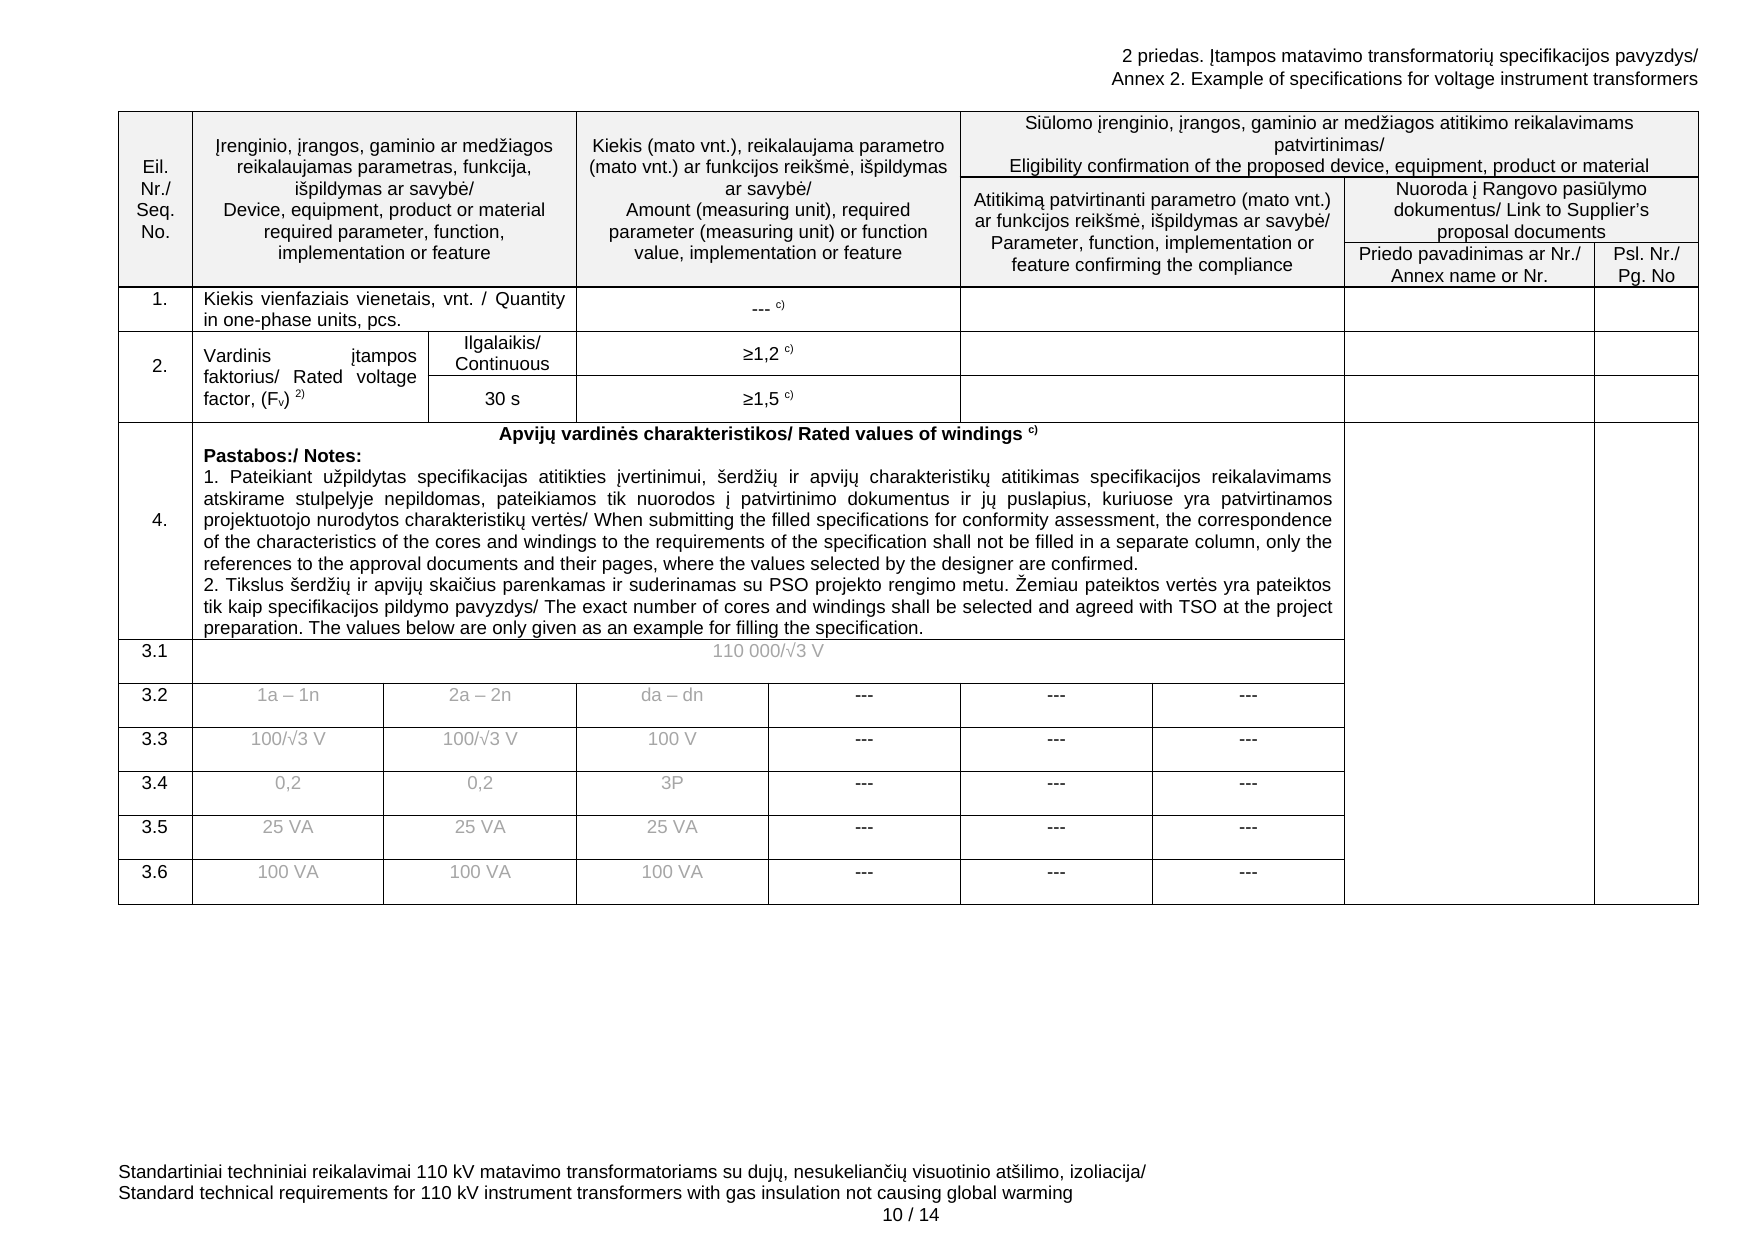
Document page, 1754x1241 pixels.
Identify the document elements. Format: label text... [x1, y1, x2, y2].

table_cell da – dn [577, 684, 768, 727]
table_cell --- [961, 728, 1152, 771]
table_cell --- [769, 772, 960, 815]
table_cell Apvijų vardinės charakteristikos/ Rated values of windings c) Pastabos:/ Notes: 1. Pateikiant užpildytas specifikacijas atitikties įvertinimui, šerdžių ir apvijų charakteristikų atitikimas specifikacijos reikalavimams atskirame stulpelyje nepildomas, pateikiamos tik nuorodos į patvirtinimo dokumentus ir jų puslapius, kuriuose yra patvirtinamos projektuotojo nurodytos charakteristikų vertės/ When submitting the filled specifications for conformity assessment, the correspondence of the characteristics of the cores and windings to the requirements of the specification shall not be filled in a separate column, only the references to the approval documents and their pages, where the values selected by the designer are confirmed. 2. Tikslus šerdžių ir apvijų skaičius parenkamas ir suderinamas su PSO projekto rengimo metu. Žemiau pateiktos vertės yra pateiktos tik kaip specifikacijos pildymo pavyzdys/ The exact number of cores and windings shall be selected and agreed with TSO at the project preparation. The values below are only given as an example for filling the specification. [193, 423, 1344, 638]
table_cell 100 VA [577, 860, 768, 903]
table_cell 30 s [429, 376, 576, 422]
table_cell Nuoroda į Rangovo pasiūlymo dokumentus/ Link to Supplier’s proposal documents [1345, 178, 1698, 242]
table_cell --- [769, 684, 960, 727]
table_cell 100 VA [193, 860, 383, 903]
table_cell Vardinis įtampos faktorius/ Rated voltage factor, (Fv) 2) [193, 332, 428, 422]
table_cell 25 VA [384, 816, 576, 859]
table_cell [1345, 376, 1594, 422]
table_cell [119, 728, 192, 771]
table_header Įrenginio, įrangos, gaminio ar medžiagos reikalaujamas parametras, funkcija, išpildymas ar savybė/ Device, equipment, product or material required parameter, function, implementation or feature [193, 112, 576, 286]
table_cell [119, 423, 192, 638]
table_cell 100/√3 V [384, 728, 576, 771]
table_cell [1595, 423, 1698, 903]
table_cell --- [769, 860, 960, 903]
table_cell [1345, 423, 1594, 903]
table_cell [119, 860, 192, 903]
table_cell 2a – 2n [384, 684, 576, 727]
table_cell 100 VA [384, 860, 576, 903]
table_header Kiekis (mato vnt.), reikalaujama parametro (mato vnt.) ar funkcijos reikšmė, išpildymas ar savybė/ Amount (measuring unit), required parameter (measuring unit) or function value, implementation or feature [577, 112, 960, 286]
table_cell 25 VA [193, 816, 383, 859]
table_cell --- [1153, 772, 1344, 815]
table_cell Ilgalaikis/ Continuous [429, 332, 576, 375]
table_cell --- [1153, 684, 1344, 727]
table_cell --- [1153, 860, 1344, 903]
table_cell 110 000/√3 V [193, 640, 1344, 683]
table_header Eil. Nr./ Seq. No. [119, 112, 192, 286]
table_cell Psl. Nr./ Pg. No [1595, 243, 1698, 286]
table_cell [1345, 332, 1594, 375]
table_cell 100/√3 V [193, 728, 383, 771]
table_cell [1345, 288, 1594, 331]
table_cell [119, 772, 192, 815]
table_cell 25 VA [577, 816, 768, 859]
table_cell [1595, 332, 1698, 375]
table_cell 1a – 1n [193, 684, 383, 727]
table_cell 100 V [577, 728, 768, 771]
table_cell [961, 376, 1344, 422]
table_cell --- [1153, 728, 1344, 771]
table_cell ≥1,5 c) [577, 376, 960, 422]
table_cell --- [769, 816, 960, 859]
table_cell [119, 332, 192, 422]
table_cell [119, 640, 192, 683]
table_cell Atitikimą patvirtinanti parametro (mato vnt.) ar funkcijos reikšmė, išpildymas ar savybė/ Parameter, function, implementation or feature confirming the compliance [961, 178, 1344, 286]
table_cell --- [961, 816, 1152, 859]
table_cell [1595, 376, 1698, 422]
text Annex 2. Example of specifications for voltage instrument transformers [118, 68, 1698, 89]
table_cell Priedo pavadinimas ar Nr./ Annex name or Nr. [1345, 243, 1594, 286]
table_cell --- [961, 684, 1152, 727]
table_cell [119, 288, 192, 331]
table_cell [961, 332, 1344, 375]
table_cell [961, 288, 1344, 331]
table_header Siūlomo įrenginio, įrangos, gaminio ar medžiagos atitikimo reikalavimams patvirtinimas/ Eligibility confirmation of the proposed device, equipment, product or material [961, 112, 1698, 176]
table_cell 3P [577, 772, 768, 815]
table_cell [1595, 288, 1698, 331]
table_cell [119, 684, 192, 727]
table_cell --- c) [577, 288, 960, 331]
table_cell Kiekis vienfaziais vienetais, vnt. / Quantity in one-phase units, pcs. [193, 288, 576, 331]
table_cell --- [961, 860, 1152, 903]
table_cell --- [769, 728, 960, 771]
table_cell ≥1,2 c) [577, 332, 960, 375]
table_cell --- [1153, 816, 1344, 859]
table_cell --- [961, 772, 1152, 815]
table_cell [119, 816, 192, 859]
table_cell 0,2 [384, 772, 576, 815]
text 2 priedas. Įtampos matavimo transformatorių specifikacijos pavyzdys/ [118, 44, 1698, 66]
table_cell 0,2 [193, 772, 383, 815]
